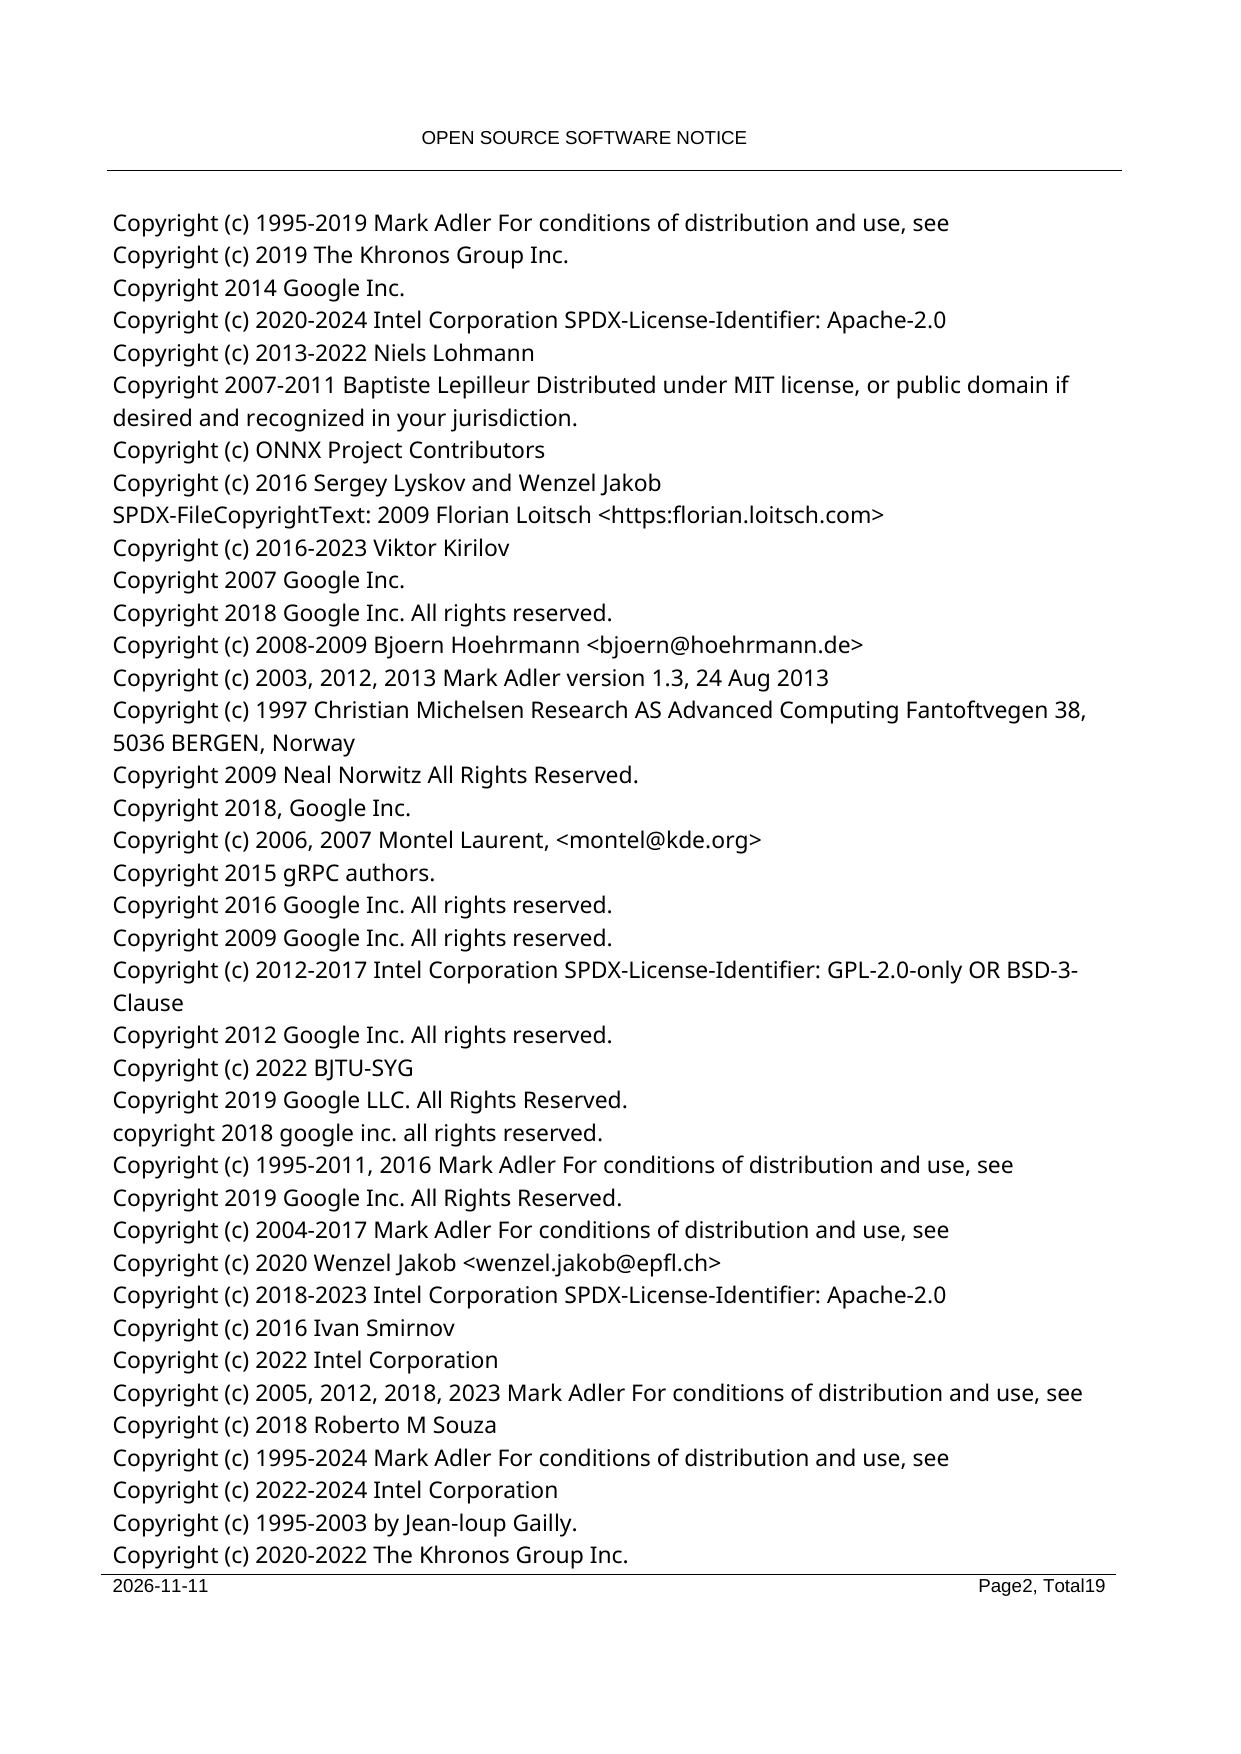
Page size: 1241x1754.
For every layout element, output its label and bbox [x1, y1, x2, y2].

text [112, 206, 1128, 1571]
